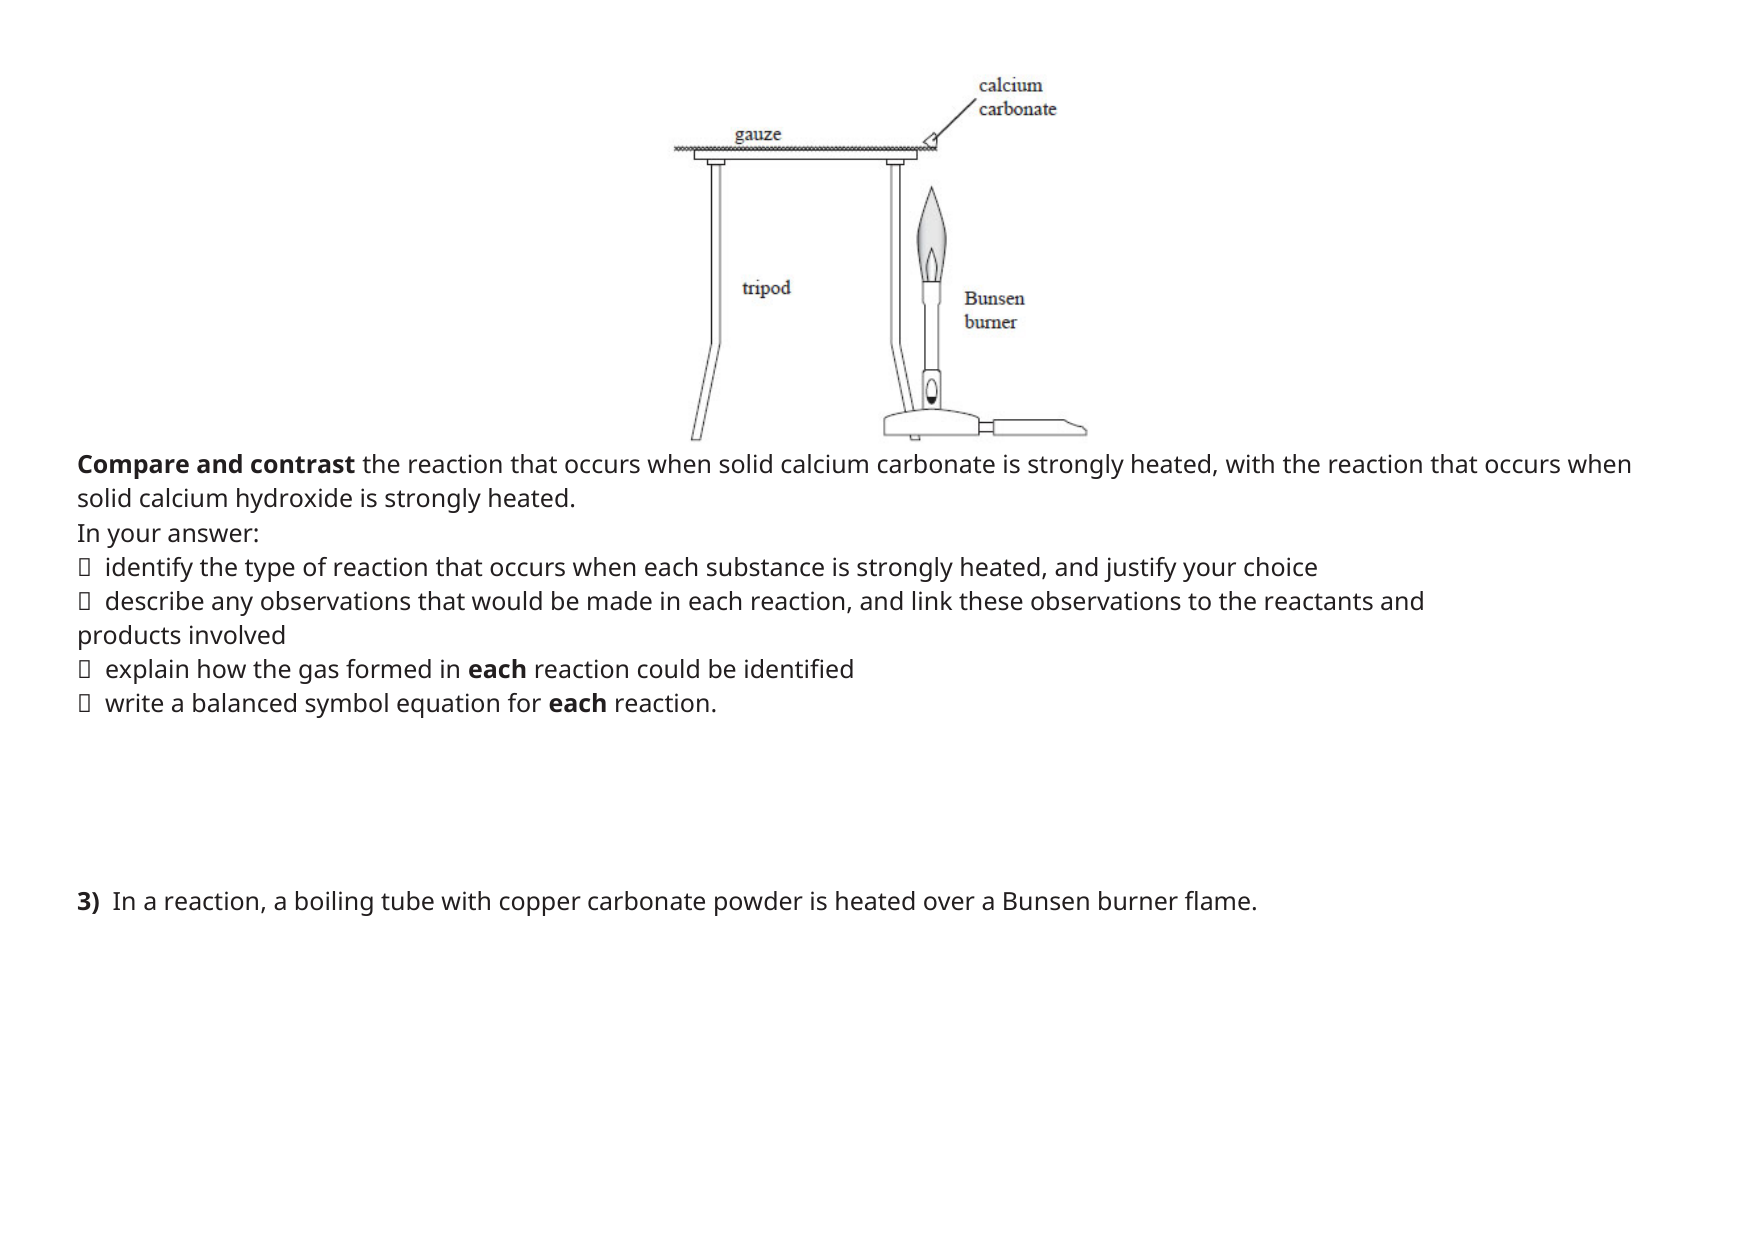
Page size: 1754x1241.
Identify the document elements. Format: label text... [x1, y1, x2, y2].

text  describe any observations that would be made in each reaction, and link these observations to the reactants and [77, 583, 1677, 617]
text products involved [77, 617, 1677, 651]
text  write a balanced symbol equation for each reaction. [77, 686, 1677, 719]
text Compare and contrast the reaction that occurs when solid calcium carbonate is strongly heated, with the reaction that occurs when solid calcium hydroxide is strongly heated. [77, 447, 1677, 515]
text In your answer: [77, 515, 1677, 549]
text  explain how the gas formed in each reaction could be identified [77, 651, 1677, 686]
text 3) In a reaction, a boiling tube with copper carbonate powder is heated over a Bunsen burner flame. [77, 884, 1677, 918]
picture [657, 65, 1097, 447]
text  identify the type of reaction that occurs when each substance is strongly heated, and justify your choice [77, 549, 1677, 583]
